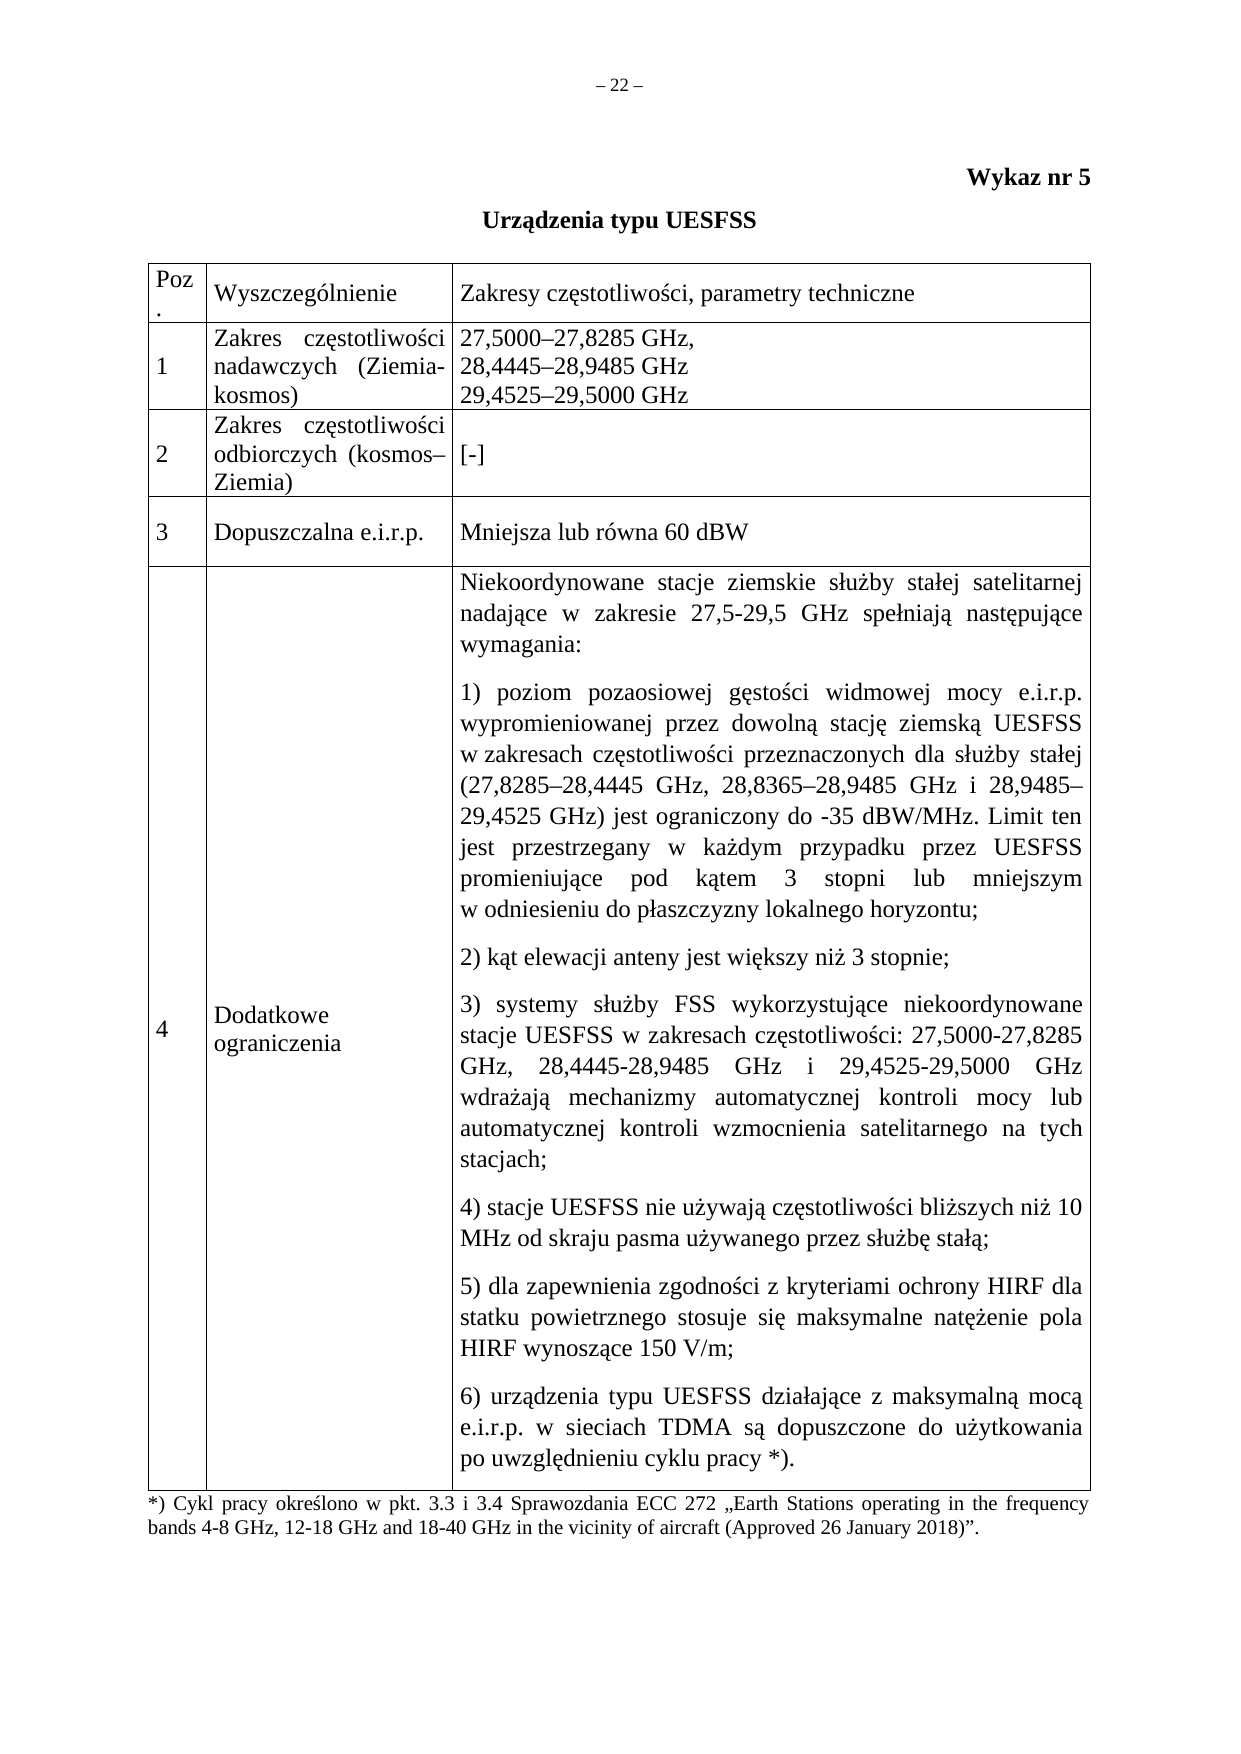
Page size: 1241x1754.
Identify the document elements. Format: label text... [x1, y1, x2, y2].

table_cell 1 [149, 323, 206, 409]
table_header Wyszczególnienie [207, 264, 452, 322]
text *) Cykl pracy określono w pkt. 3.3 i 3.4 Sprawozdania ECC 272 „Earth Stations operating in the frequency bands 4-8 GHz, 12-18 GHz and 18-40 GHz in the vicinity of aircraft (Approved 26 January 2018)”. [148, 1491, 1091, 1539]
table_cell Zakres częstotliwości nadawczych (Ziemia-kosmos) [207, 323, 452, 409]
table_cell 3 [149, 497, 206, 566]
text Urządzenia typu UESFSS [148, 206, 1091, 234]
table_cell Mniejsza lub równa 60 dBW [453, 497, 1090, 566]
table_cell Zakres częstotliwości odbiorczych (kosmos–Ziemia) [207, 410, 452, 496]
table_cell Dopuszczalna e.i.r.p. [207, 497, 452, 566]
table_cell Dodatkowe ograniczenia [207, 567, 452, 1490]
table_header Poz. [149, 264, 206, 322]
table_cell 2 [149, 410, 206, 496]
text Wykaz nr 5 [148, 162, 1091, 191]
table_cell 4 [149, 567, 206, 1490]
table_cell [-] [453, 410, 1090, 496]
table_header Zakresy częstotliwości, parametry techniczne [453, 264, 1090, 322]
table_cell 27,5000–27,8285 GHz, 28,4445–28,9485 GHz 29,4525–29,5000 GHz [453, 323, 1090, 409]
table_cell Niekoordynowane stacje ziemskie służby stałej satelitarnej nadające w zakresie 27,5-29,5 GHz spełniają następujące wymagania: 1) poziom pozaosiowej gęstości widmowej mocy e.i.r.p. wypromieniowanej przez dowolną stację ziemską UESFSS w zakresach częstotliwości przeznaczonych dla służby stałej (27,8285–28,4445 GHz, 28,8365–28,9485 GHz i 28,9485–29,4525 GHz) jest ograniczony do -35 dBW/MHz. Limit ten jest przestrzegany w każdym przypadku przez UESFSS promieniujące pod kątem 3 stopni lub mniejszym w odniesieniu do płaszczyzny lokalnego horyzontu; 2) kąt elewacji anteny jest większy niż 3 stopnie; 3) systemy służby FSS wykorzystujące niekoordynowane stacje UESFSS w zakresach częstotliwości: 27,5000-27,8285 GHz, 28,4445-28,9485 GHz i 29,4525-29,5000 GHz wdrażają mechanizmy automatycznej kontroli mocy lub automatycznej kontroli wzmocnienia satelitarnego na tych stacjach; 4) stacje UESFSS nie używają częstotliwości bliższych niż 10 MHz od skraju pasma używanego przez służbę stałą; 5) dla zapewnienia zgodności z kryteriami ochrony HIRF dla statku powietrznego stosuje się maksymalne natężenie pola HIRF wynoszące 150 V/m; 6) urządzenia typu UESFSS działające z maksymalną mocą e.i.r.p. w sieciach TDMA są dopuszczone do użytkowania po uwzględnieniu cyklu pracy *). [453, 567, 1090, 1490]
